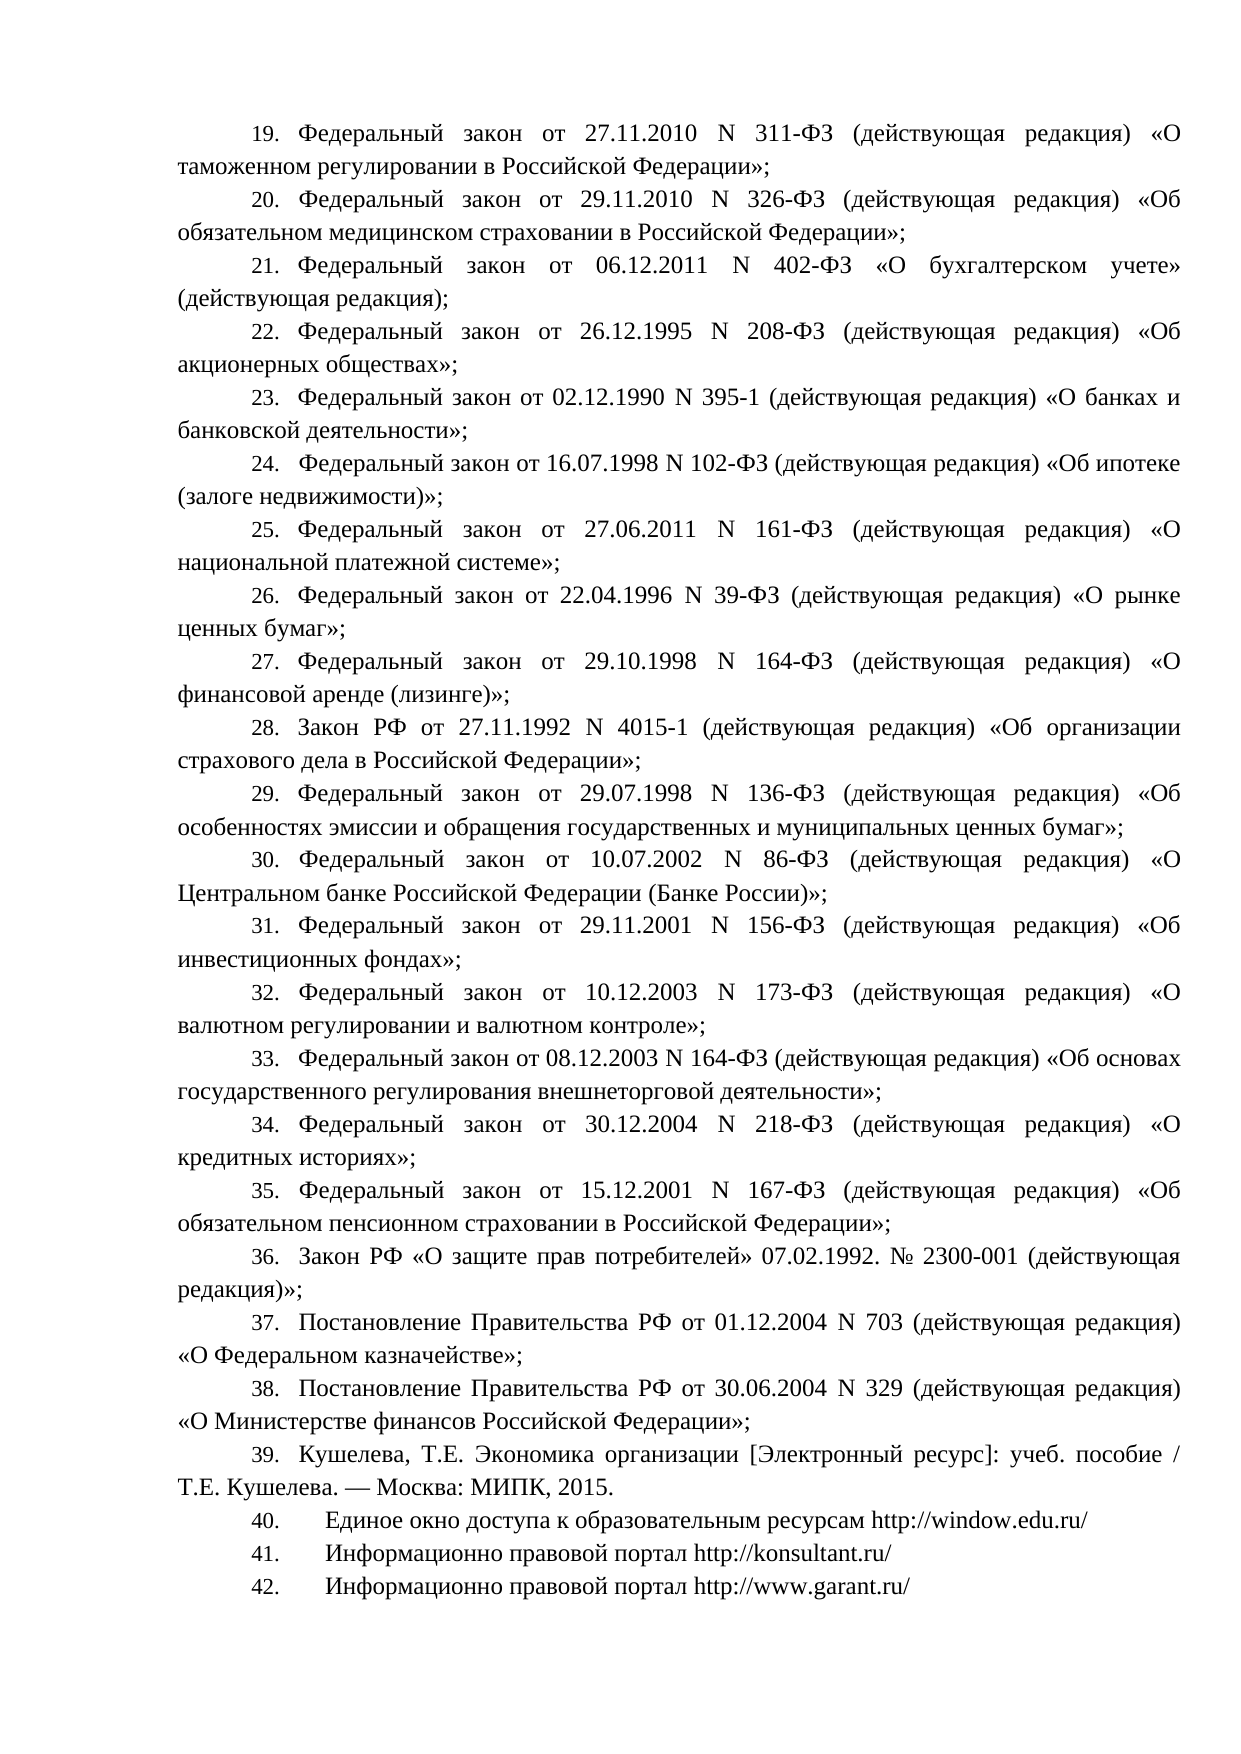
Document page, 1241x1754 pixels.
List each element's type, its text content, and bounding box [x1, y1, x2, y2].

list Федеральный закон от 29.07.1998 N 136-ФЗ (действующая редакция) «Об особенностях эмиссии и обращения государственных и муниципальных ценных бумаг»; [177, 778, 1181, 840]
list Федеральный закон от 29.11.2001 N 156-ФЗ (действующая редакция) «Об инвестиционных фондах»; [177, 911, 1181, 972]
list Информационно правовой портал http://www.garant.ru/ [177, 1571, 1181, 1600]
list Закон РФ «О защите прав потребителей» 07.02.1992. № 2300-001 (действующая редакция)»; [177, 1241, 1181, 1303]
list Закон РФ от 27.11.1992 N 4015-1 (действующая редакция) «Об организации страхового дела в Российской Федерации»; [177, 712, 1181, 774]
list Единое окно доступа к образовательным ресурсам http://window.edu.ru/ [177, 1505, 1181, 1534]
list Кушелева, Т.Е. Экономика организации [Электронный ресурс]: учеб. пособие / Т.Е. Кушелева. — Москва: МИПК, 2015. [177, 1439, 1181, 1501]
list Федеральный закон от 15.12.2001 N 167-ФЗ (действующая редакция) «Об обязательном пенсионном страховании в Российской Федерации»; [177, 1175, 1181, 1237]
list Федеральный закон от 27.11.2010 N 311-ФЗ (действующая редакция) «О таможенном регулировании в Российской Федерации»; [177, 118, 1181, 180]
list Федеральный закон от 22.04.1996 N 39-ФЗ (действующая редакция) «О рынке ценных бумаг»; [177, 580, 1181, 642]
list Постановление Правительства РФ от 01.12.2004 N 703 (действующая редакция) «О Федеральном казначействе»; [177, 1307, 1181, 1369]
list Федеральный закон от 16.07.1998 N 102-ФЗ (действующая редакция) «Об ипотеке (залоге недвижимости)»; [177, 448, 1181, 510]
list Федеральный закон от 02.12.1990 N 395-1 (действующая редакция) «О банках и банковской деятельности»; [177, 382, 1181, 444]
list Федеральный закон от 08.12.2003 N 164-ФЗ (действующая редакция) «Об основах государственного регулирования внешнеторговой деятельности»; [177, 1043, 1181, 1104]
list Информационно правовой портал http://konsultant.ru/ [177, 1538, 1181, 1567]
list Федеральный закон от 29.10.1998 N 164-ФЗ (действующая редакция) «О финансовой аренде (лизинге)»; [177, 646, 1181, 708]
list Федеральный закон от 30.12.2004 N 218-ФЗ (действующая редакция) «О кредитных историях»; [177, 1109, 1181, 1171]
list Постановление Правительства РФ от 30.06.2004 N 329 (действующая редакция) «О Министерстве финансов Российской Федерации»; [177, 1373, 1181, 1435]
list Федеральный закон от 27.06.2011 N 161-ФЗ (действующая редакция) «О национальной платежной системе»; [177, 514, 1181, 576]
list Федеральный закон от 10.12.2003 N 173-ФЗ (действующая редакция) «О валютном регулировании и валютном контроле»; [177, 977, 1181, 1038]
list Федеральный закон от 10.07.2002 N 86-ФЗ (действующая редакция) «О Центральном банке Российской Федерации (Банке России)»; [177, 844, 1181, 906]
list Федеральный закон от 06.12.2011 N 402-ФЗ «О бухгалтерском учете» (действующая редакция); [177, 250, 1181, 312]
list Федеральный закон от 29.11.2010 N 326-ФЗ (действующая редакция) «Об обязательном медицинском страховании в Российской Федерации»; [177, 184, 1181, 246]
list Федеральный закон от 26.12.1995 N 208-ФЗ (действующая редакция) «Об акционерных обществах»; [177, 316, 1181, 378]
